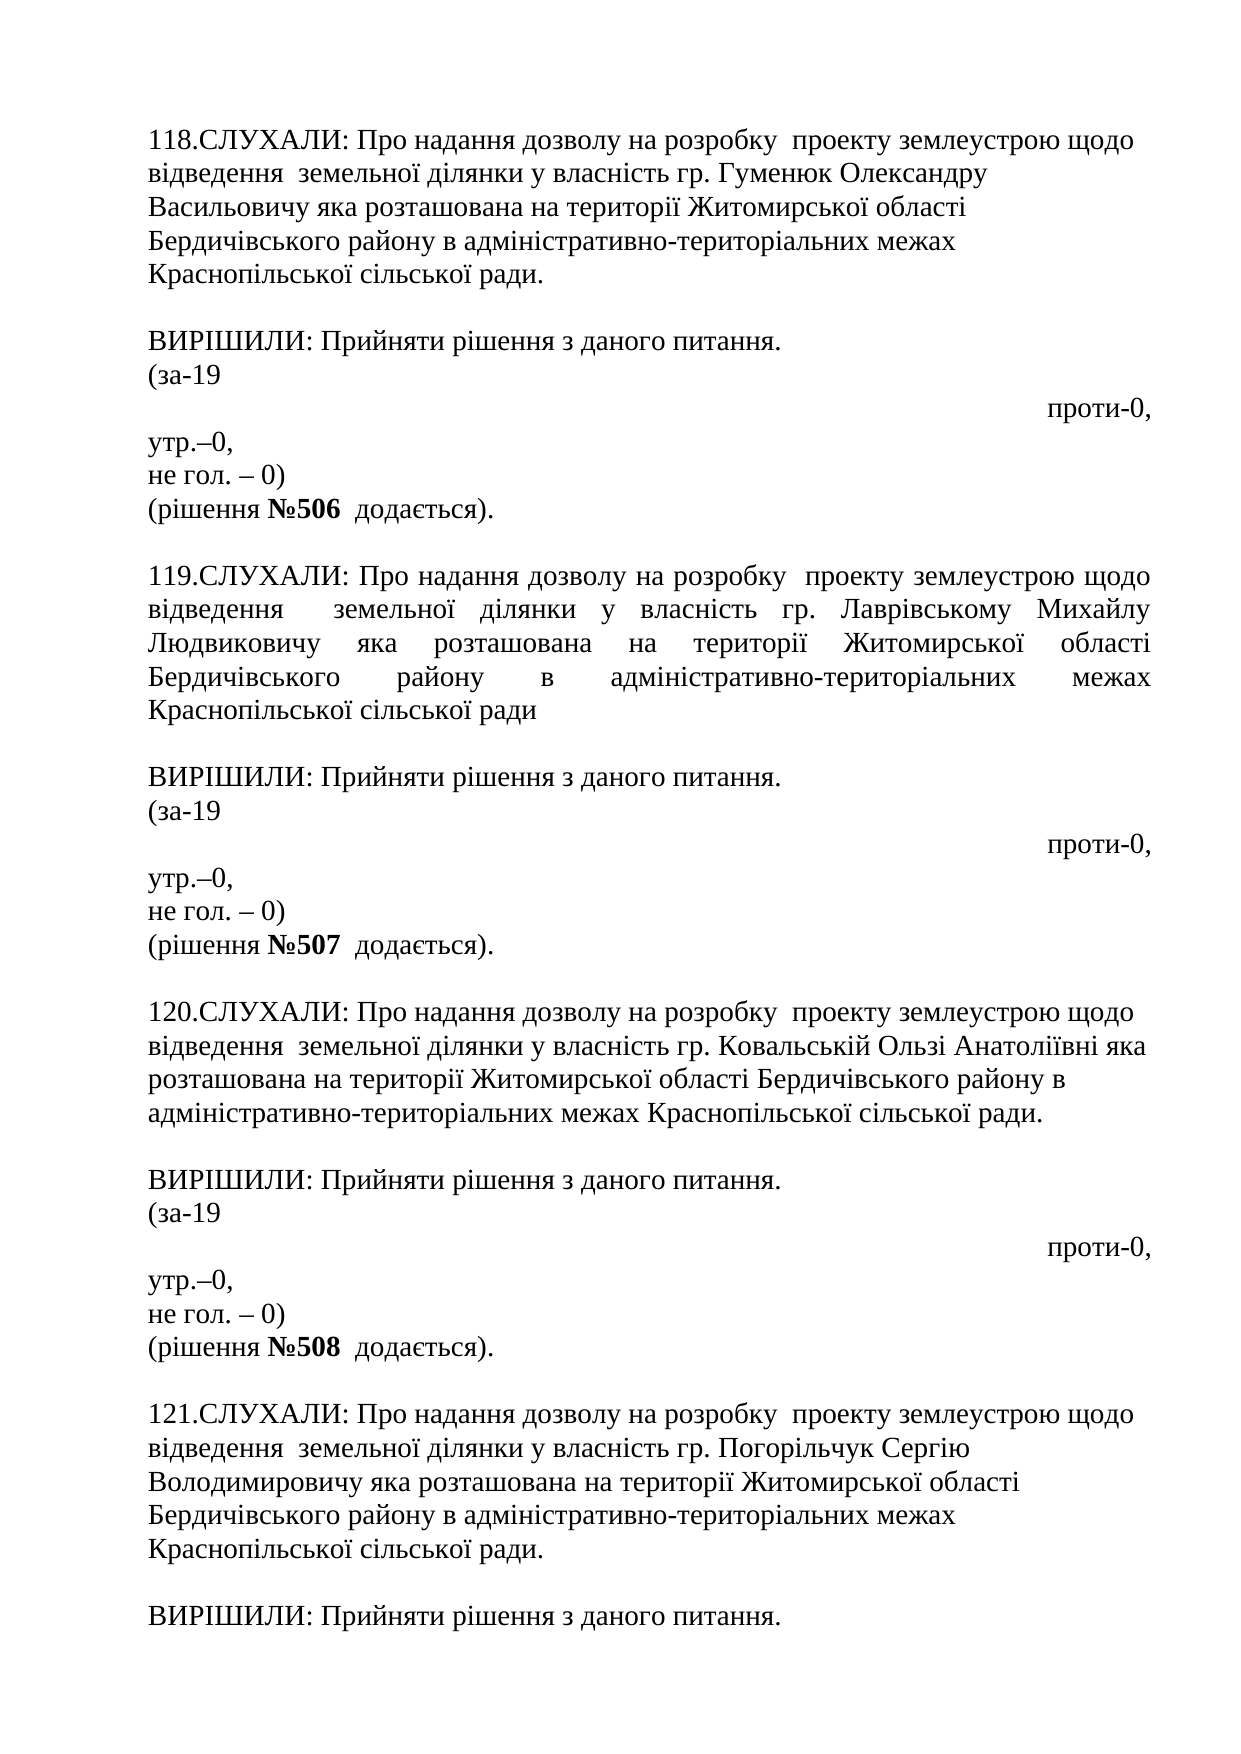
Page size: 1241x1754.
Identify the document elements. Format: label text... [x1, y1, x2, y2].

text 121.СЛУХАЛИ: Про надання дозволу на розробку проекту землеустрою щодо відведення земельної ділянки у власність гр. Погорільчук Сергію Володимировичу яка розташована на території Житомирської області Бердичівського району в адміністративно-територіальних межах Краснопільської сільської ради. [148, 1397, 1152, 1564]
list 119.СЛУХАЛИ: Про надання дозволу на розробку проекту землеустрою щодо відведення земельної ділянки у власність гр. Лаврівському Михайлу Людвиковичу яка розташована на території Житомирської області Бердичівського району в адміністративно-територіальних межах Краснопільської сільської ради [148, 558, 1152, 726]
text (за-19 проти-0, утр.–0, не гол. – 0) [148, 1195, 1152, 1329]
text (рішення №508 додається). [148, 1329, 1152, 1363]
text ВИРІШИЛИ: Прийняти рішення з даного питання. [148, 323, 1152, 357]
text (рішення №506 додається). [148, 491, 1152, 524]
text (рішення №507 додається). [148, 927, 1152, 961]
text ВИРІШИЛИ: Прийняти рішення з даного питання. [148, 759, 1152, 793]
text ВИРІШИЛИ: Прийняти рішення з даного питання. [148, 1162, 1152, 1195]
text 120.СЛУХАЛИ: Про надання дозволу на розробку проекту землеустрою щодо відведення земельної ділянки у власність гр. Ковальській Ользі Анатоліївні яка розташована на території Житомирської області Бердичівського району в адміністративно-територіальних межах Краснопільської сільської ради. [148, 994, 1152, 1128]
text ВИРІШИЛИ: Прийняти рішення з даного питання. [148, 1598, 1152, 1631]
text (за-19 проти-0, утр.–0, не гол. – 0) [148, 793, 1152, 927]
text (за-19 проти-0, утр.–0, не гол. – 0) [148, 357, 1152, 491]
text 118.СЛУХАЛИ: Про надання дозволу на розробку проекту землеустрою щодо відведення земельної ділянки у власність гр. Гуменюк Олександру Васильовичу яка розташована на території Житомирської області Бердичівського району в адміністративно-територіальних межах Краснопільської сільської ради. [148, 122, 1152, 290]
